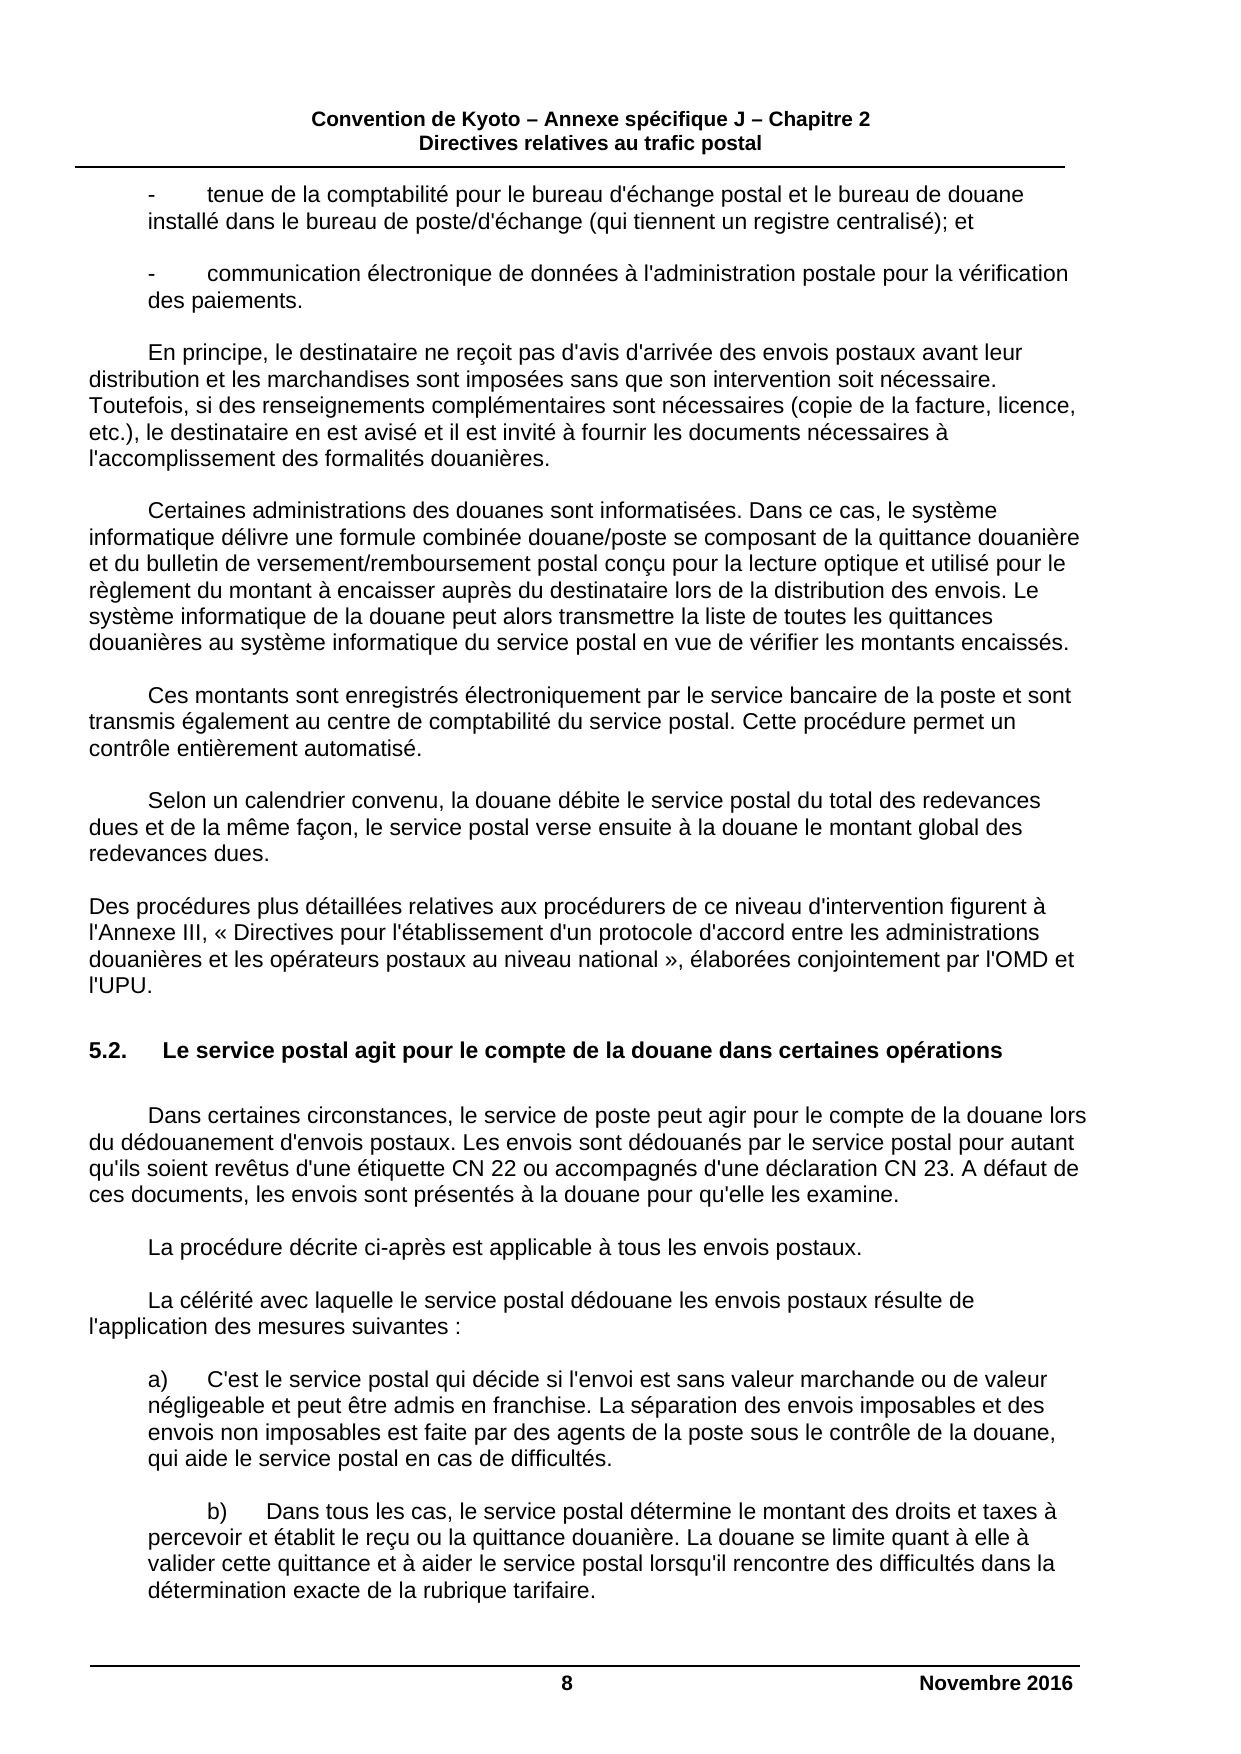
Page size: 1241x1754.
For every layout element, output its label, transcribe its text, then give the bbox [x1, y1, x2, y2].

text La procédure décrite ci-après est applicable à tous les envois postaux. [89, 1234, 1092, 1260]
text - tenue de la comptabilité pour le bureau d'échange postal et le bureau de douane installé dans le bureau de poste/d'échange (qui tiennent un registre centralisé); et [148, 181, 1092, 234]
subtitle 5.2. Le service postal agit pour le compte de la douane dans certaines opérations [89, 1037, 1092, 1063]
text Dans certaines circonstances, le service de poste peut agir pour le compte de la douane lors du dédouanement d'envois postaux. Les envois sont dédouanés par le service postal pour autant qu'ils soient revêtus d'une étiquette CN 22 ou accompagnés d'une déclaration CN 23. A défaut de ces documents, les envois sont présentés à la douane pour qu'elle les examine. [89, 1102, 1092, 1208]
text Des procédures plus détaillées relatives aux procédurers de ce niveau d'intervention figurent à l'Annexe III, « Directives pour l'établissement d'un protocole d'accord entre les administrations douanières et les opérateurs postaux au niveau national », élaborées conjointement par l'OMD et l'UPU. [89, 893, 1092, 998]
text La célérité avec laquelle le service postal dédouane les envois postaux résulte de l'application des mesures suivantes : [89, 1287, 1092, 1339]
text a) C'est le service postal qui décide si l'envoi est sans valeur marchande ou de valeur négligeable et peut être admis en franchise. La séparation des envois imposables et des envois non imposables est faite par des agents de la poste sous le contrôle de la douane, qui aide le service postal en cas de difficultés. [148, 1366, 1092, 1471]
text b) Dans tous les cas, le service postal détermine le montant des droits et taxes à percevoir et établit le reçu ou la quittance douanière. La douane se limite quant à elle à valider cette quittance et à aider le service postal lorsqu'il rencontre des difficultés dans la détermination exacte de la rubrique tarifaire. [148, 1498, 1092, 1603]
text - communication électronique de données à l'administration postale pour la vérification des paiements. [148, 260, 1092, 313]
text Ces montants sont enregistrés électroniquement par le service bancaire de la poste et sont transmis également au centre de comptabilité du service postal. Cette procédure permet un contrôle entièrement automatisé. [89, 682, 1092, 761]
text Certaines administrations des douanes sont informatisées. Dans ce cas, le système informatique délivre une formule combinée douane/poste se composant de la quittance douanière et du bulletin de versement/remboursement postal conçu pour la lecture optique et utilisé pour le règlement du montant à encaisser auprès du destinataire lors de la distribution des envois. Le système informatique de la douane peut alors transmettre la liste de toutes les quittances douanières au système informatique du service postal en vue de vérifier les montants encaissés. [89, 497, 1092, 656]
text En principe, le destinataire ne reçoit pas d'avis d'arrivée des envois postaux avant leur distribution et les marchandises sont imposées sans que son intervention soit nécessaire. Toutefois, si des renseignements complémentaires sont nécessaires (copie de la facture, licence, etc.), le destinataire en est avisé et il est invité à fournir les documents nécessaires à l'accomplissement des formalités douanières. [89, 339, 1092, 471]
text Selon un calendrier convenu, la douane débite le service postal du total des redevances dues et de la même façon, le service postal verse ensuite à la douane le montant global des redevances dues. [89, 787, 1092, 866]
